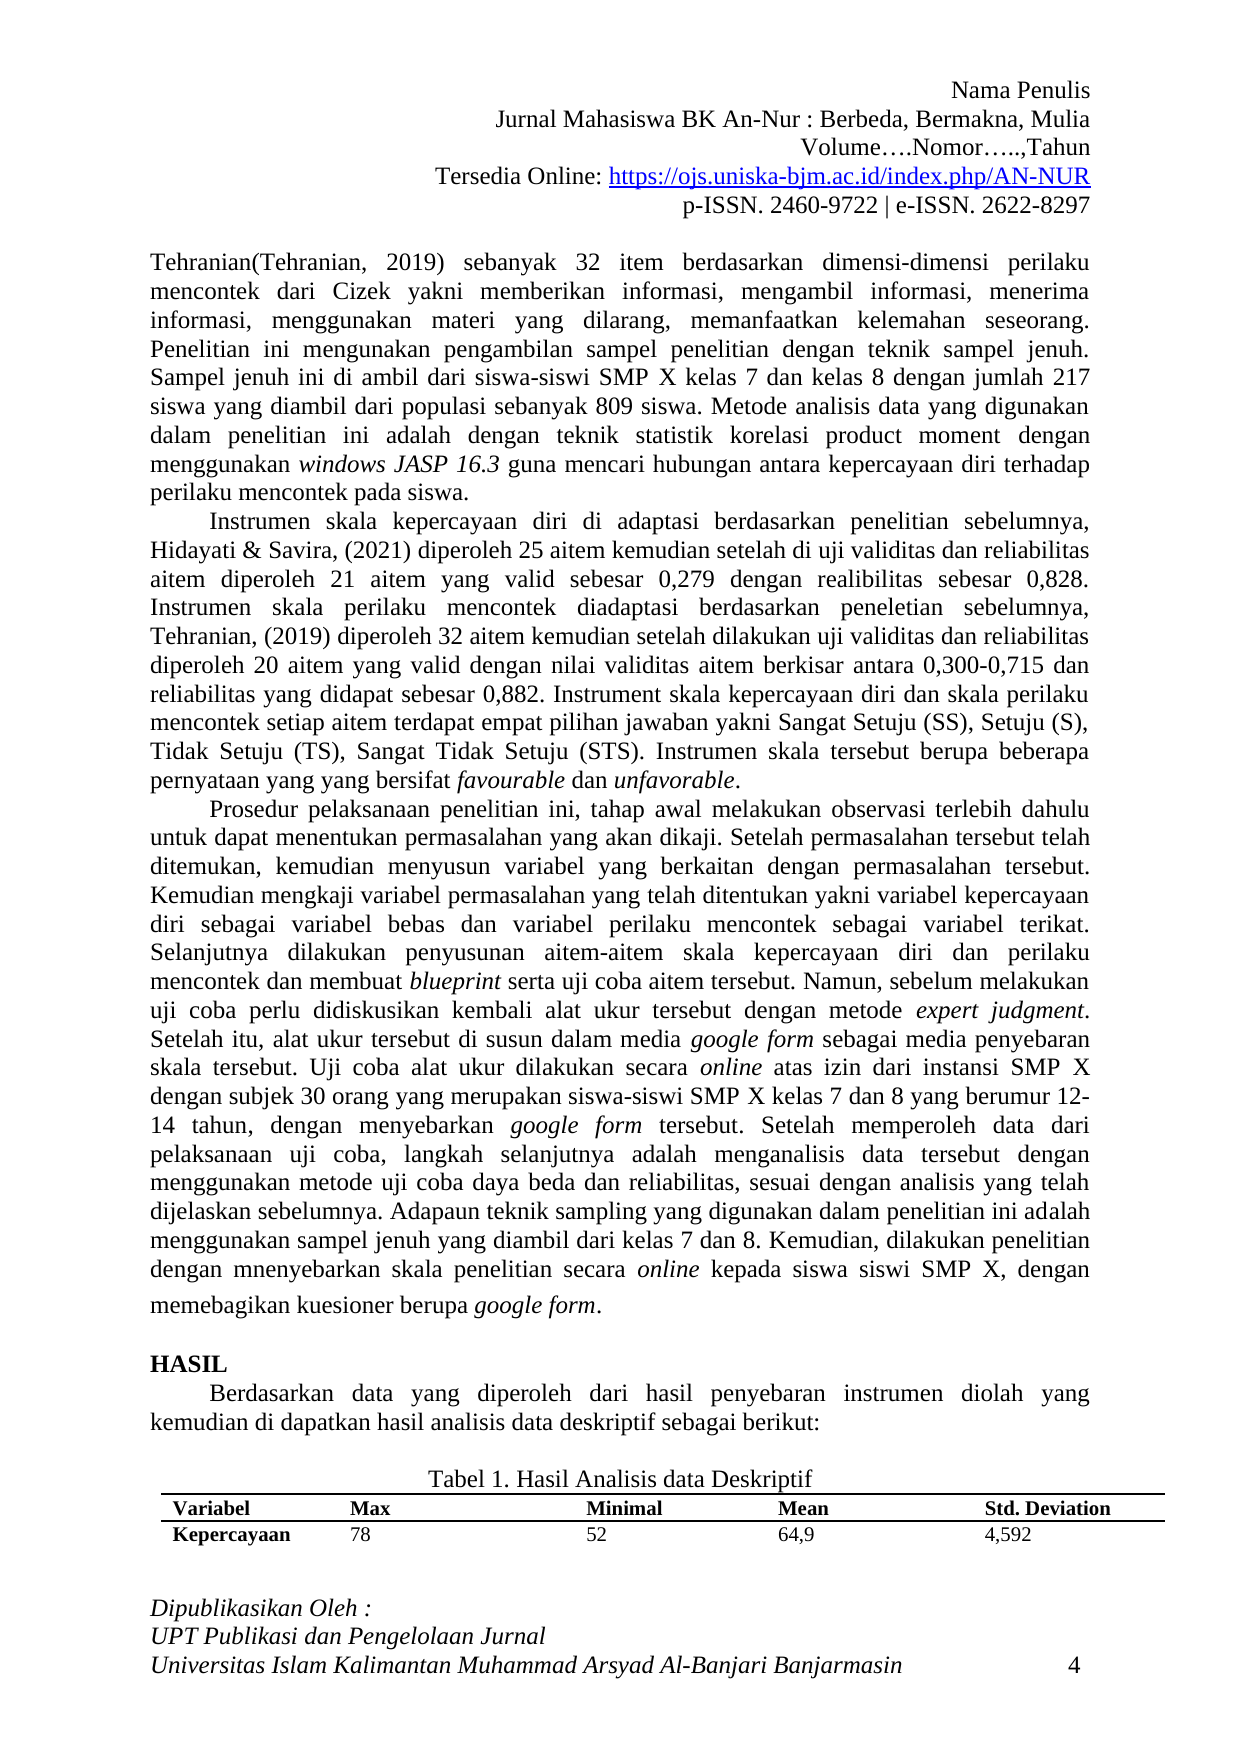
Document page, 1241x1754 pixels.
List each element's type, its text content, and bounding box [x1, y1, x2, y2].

text HASIL [150, 1349, 1090, 1378]
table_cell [161, 1522, 338, 1546]
table_cell 78 [339, 1522, 575, 1546]
table_header Variabel [161, 1495, 338, 1519]
table_cell 64,9 [767, 1522, 973, 1546]
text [150, 247, 1090, 506]
table_header Mean [767, 1495, 973, 1519]
text Prosedur pelaksanaan penelitian ini, tahap awal melakukan observasi terlebih dahulu untuk dapat menentukan permasalahan yang akan dikaji. Setelah permasalahan tersebut telah ditemukan, kemudian menyusun variabel yang berkaitan dengan permasalahan tersebut. Kemudian mengkaji variabel permasalahan yang telah ditentukan yakni variabel kepercayaan diri sebagai variabel bebas dan variabel perilaku mencontek sebagai variabel terikat. Selanjutnya dilakukan penyusunan aitem-aitem skala kepercayaan diri dan perilaku mencontek dan membuat blueprint serta uji coba aitem tersebut. Namun, sebelum melakukan uji coba perlu didiskusikan kembali alat ukur tersebut dengan metode expert judgment. Setelah itu, alat ukur tersebut di susun dalam media google form sebagai media penyebaran skala tersebut. Uji coba alat ukur dilakukan secara online atas izin dari instansi SMP X dengan subjek 30 orang yang merupakan siswa-siswi SMP X kelas 7 dan 8 yang berumur 12-14 tahun, dengan menyebarkan google form tersebut. Setelah memperoleh data dari pelaksanaan uji coba, langkah selanjutnya adalah menganalisis data tersebut dengan menggunakan metode uji coba daya beda dan reliabilitas, sesuai dengan analisis yang telah dijelaskan sebelumnya. Adapaun teknik sampling yang digunakan dalam penelitian ini adalah menggunakan sampel jenuh yang diambil dari kelas 7 dan 8. Kemudian, dilakukan penelitian dengan mnenyebarkan skala penelitian secara online kepada siswa siswi SMP X, dengan memebagikan kuesioner berupa google form. [150, 794, 1090, 1321]
table_header Std. Deviation [973, 1495, 1165, 1519]
text Instrumen skala kepercayaan diri di adaptasi berdasarkan penelitian sebelumnya, Hidayati & Savira, (2021) diperoleh 25 aitem kemudian setelah di uji validitas dan reliabilitas aitem diperoleh 21 aitem yang valid sebesar 0,279 dengan realibilitas sebesar 0,828. Instrumen skala perilaku mencontek diadaptasi berdasarkan peneletian sebelumnya, Tehranian, (2019) diperoleh 32 aitem kemudian setelah dilakukan uji validitas dan reliabilitas diperoleh 20 aitem yang valid dengan nilai validitas aitem berkisar antara 0,300-0,715 dan reliabilitas yang didapat sebesar 0,882. Instrument skala kepercayaan diri dan skala perilaku mencontek setiap aitem terdapat empat pilihan jawaban yakni Sangat Setuju (SS), Setuju (S), Tidak Setuju (TS), Sangat Tidak Setuju (STS). Instrumen skala tersebut berupa beberapa pernyataan yang yang bersifat favourable dan unfavorable. [150, 506, 1090, 794]
text Tabel 1. Hasil Analisis data Deskriptif [150, 1464, 1090, 1493]
table_header Minimal [575, 1495, 767, 1519]
table_cell 4,592 [973, 1522, 1165, 1546]
text Berdasarkan data yang diperoleh dari hasil penyebaran instrumen diolah yang kemudian di dapatkan hasil analisis data deskriptif sebagai berikut: [150, 1378, 1090, 1436]
table_cell 52 [575, 1522, 767, 1546]
table_header Max [339, 1495, 575, 1519]
